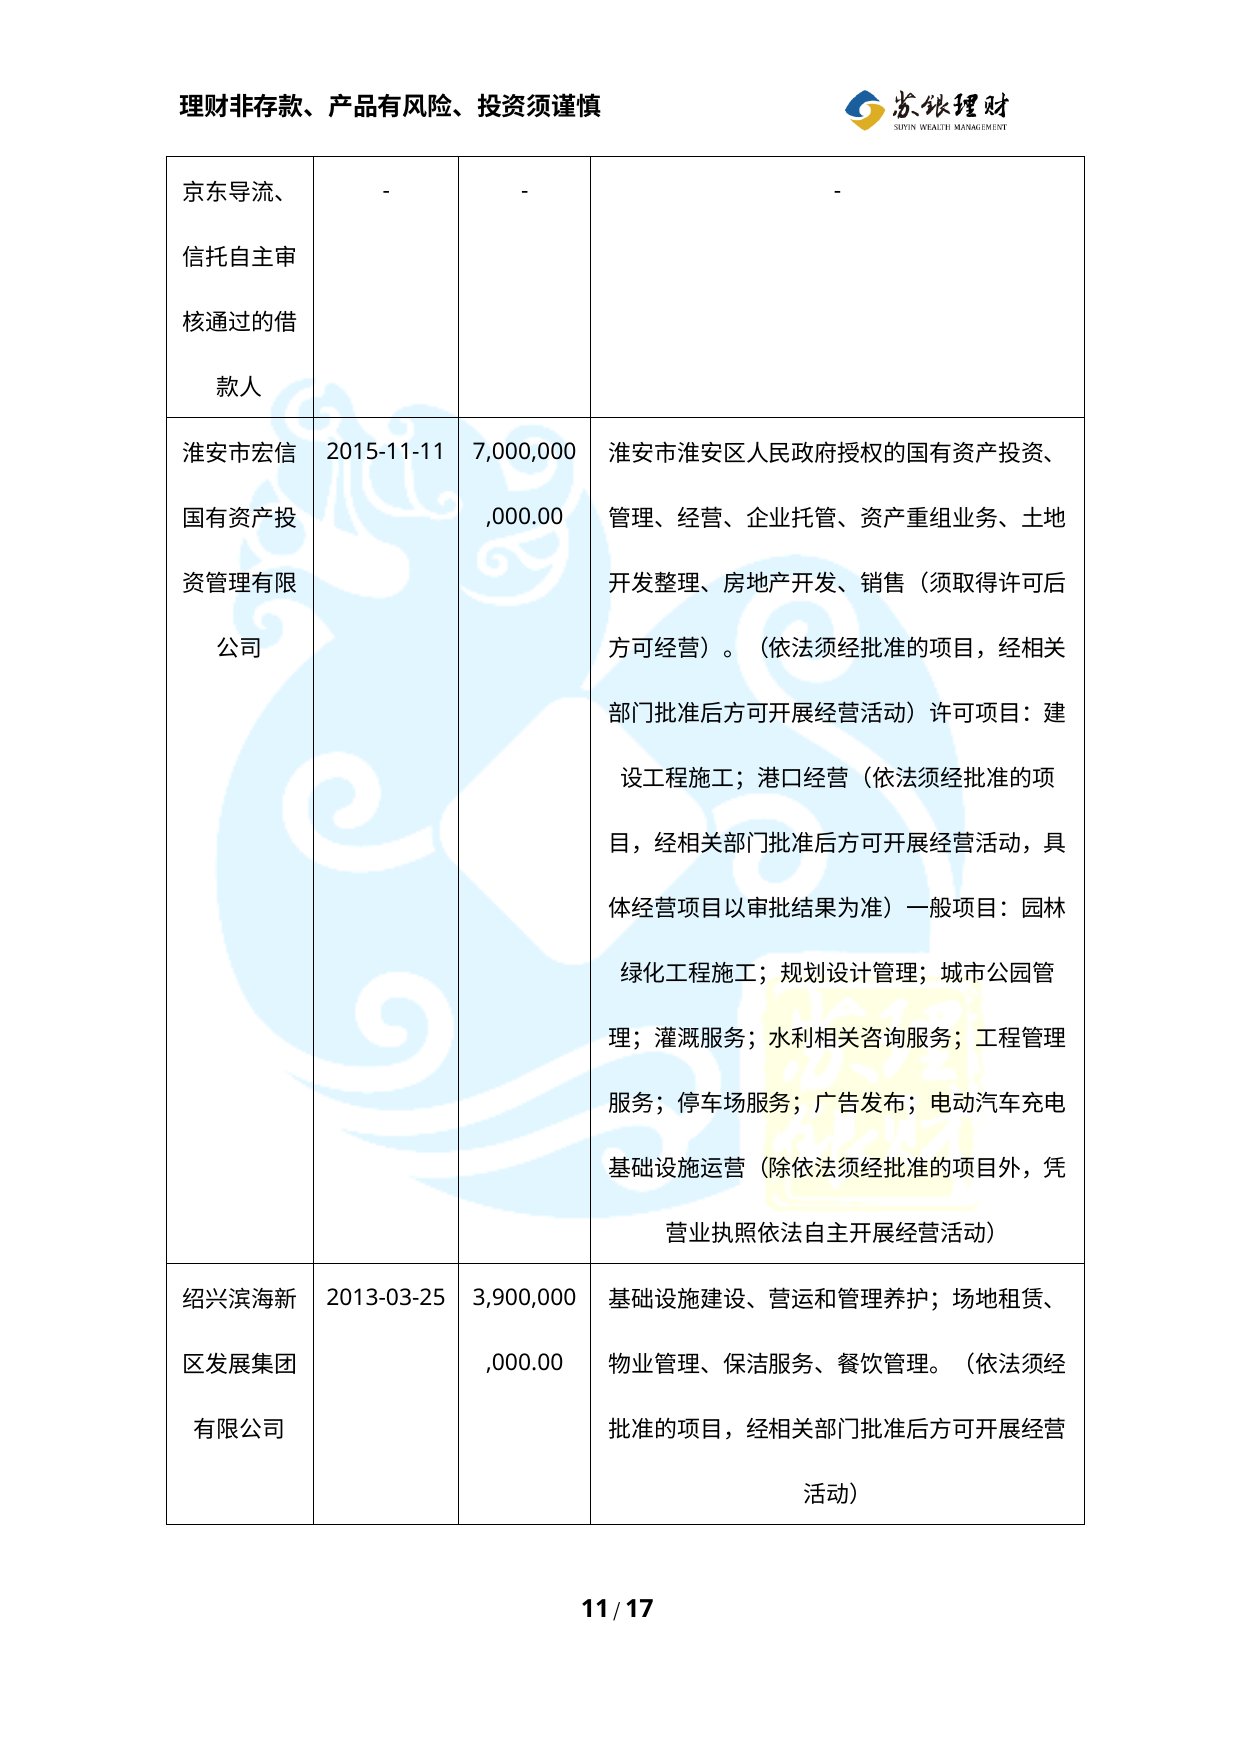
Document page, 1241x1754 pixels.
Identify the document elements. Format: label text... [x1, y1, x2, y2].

table_cell 7,000,000,000.00 [459, 418, 590, 1263]
table_cell 淮安市宏信国有资产投资管理有限公司 [167, 418, 313, 1263]
table_cell 基础设施建设、营运和管理养护；场地租赁、物业管理、保洁服务、餐饮管理。（依法须经批准的项目，经相关部门批准后方可开展经营活动） [591, 1264, 1084, 1524]
table_cell 京东导流、信托自主审核通过的借款人 [167, 157, 313, 417]
table_cell 2013-03-25 [314, 1264, 458, 1524]
table_cell 淮安市淮安区人民政府授权的国有资产投资、管理、经营、企业托管、资产重组业务、土地开发整理、房地产开发、销售（须取得许可后方可经营）。（依法须经批准的项目，经相关部门批准后方可开展经营活动）许可项目：建设工程施工；港口经营（依法须经批准的项目，经相关部门批准后方可开展经营活动，具体经营项目以审批结果为准）一般项目：园林绿化工程施工；规划设计管理；城市公园管理；灌溉服务；水利相关咨询服务；工程管理服务；停车场服务；广告发布；电动汽车充电基础设施运营（除依法须经批准的项目外，凭营业执照依法自主开展经营活动） [591, 418, 1084, 1263]
table_cell 绍兴滨海新区发展集团有限公司 [167, 1264, 313, 1524]
table_cell - [591, 157, 1084, 417]
table_cell 2015-11-11 [314, 418, 458, 1263]
picture [820, 72, 1039, 143]
table_cell 3,900,000,000.00 [459, 1264, 590, 1524]
table_cell - [314, 157, 458, 417]
table_cell - [459, 157, 590, 417]
